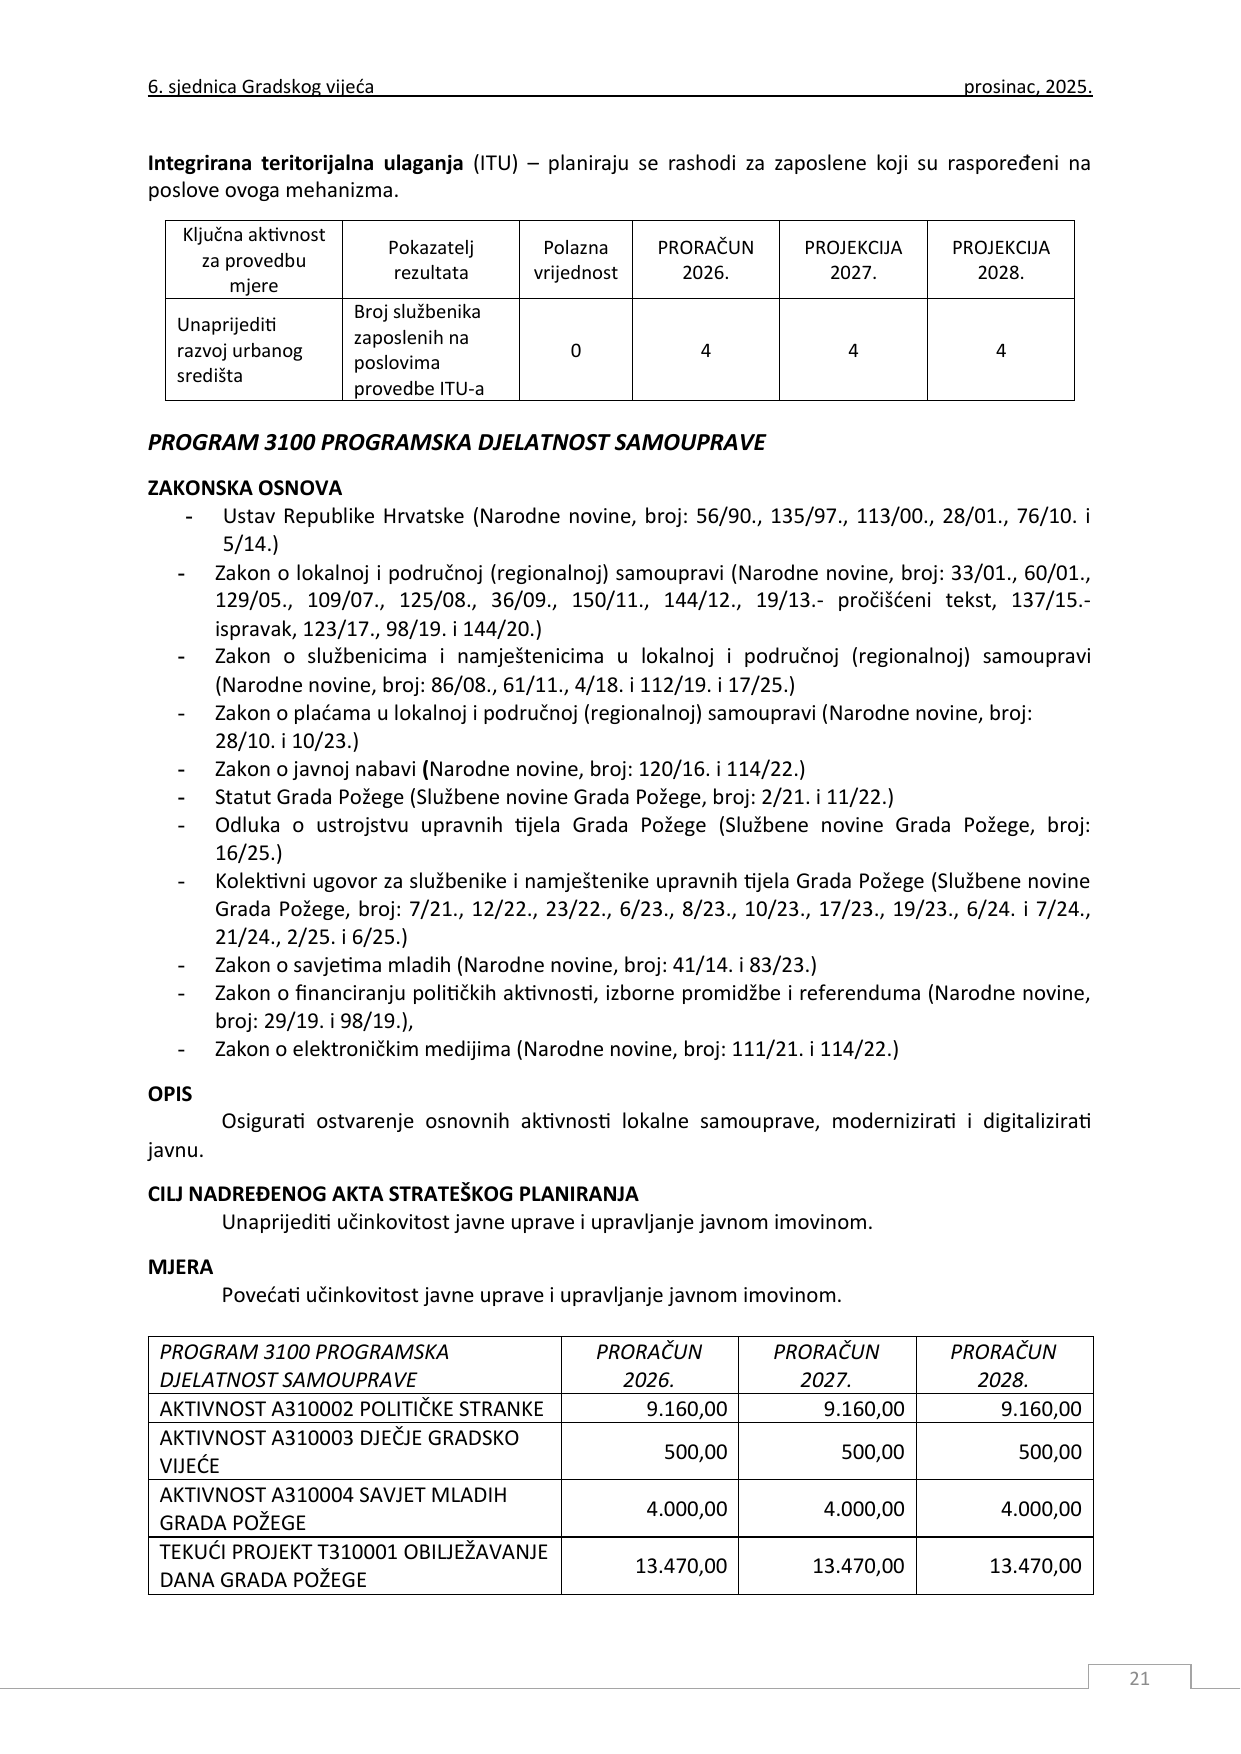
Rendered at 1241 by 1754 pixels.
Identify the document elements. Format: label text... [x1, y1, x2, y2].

text CILJ NADREĐENOG AKTA STRATEŠKOG PLANIRANJA [148, 1179, 1093, 1207]
table_header Ključna aktivnost za provedbu mjere [166, 221, 342, 298]
list Zakon o javnoj nabavi (Narodne novine, broj: 120/16. i 114/22.) [177, 754, 1093, 782]
table_cell 500,00 [739, 1423, 916, 1479]
table_header PROJEKCIJA 2028. [928, 221, 1074, 298]
list Zakon o službenicima i namještenicima u lokalnoj i područnoj (regionalnoj) samoupravi (Narodne novine, broj: 86/08., 61/11., 4/18. i 112/19. i 17/25.) [177, 642, 1093, 698]
table_header PRORAČUN 2028. [917, 1337, 1093, 1393]
list Kolektivni ugovor za službenike i namještenike upravnih tijela Grada Požege (Službene novine Grada Požege, broj: 7/21., 12/22., 23/22., 6/23., 8/23., 10/23., 17/23., 19/23., 6/24. i 7/24., 21/24., 2/25. i 6/25.) [177, 866, 1093, 950]
table_cell 4 [928, 299, 1074, 400]
table_cell TEKUĆI PROJEKT T310001 OBILJEŽAVANJE DANA GRADA POŽEGE [149, 1538, 561, 1593]
table_cell AKTIVNOST A310003 DJEČJE GRADSKO VIJEĆE [149, 1423, 561, 1479]
list Zakon o lokalnoj i područnoj (regionalnoj) samoupravi (Narodne novine, broj: 33/01., 60/01., 129/05., 109/07., 125/08., 36/09., 150/11., 144/12., 19/13.- pročišćeni tekst, 137/15.- ispravak, 123/17., 98/19. i 144/20.) [177, 558, 1093, 642]
table_header PRORAČUN 2027. [739, 1337, 916, 1393]
list Statut Grada Požege (Službene novine Grada Požege, broj: 2/21. i 11/22.) [177, 782, 1093, 810]
table_cell Broj službenika zaposlenih na poslovima provedbe ITU-a [343, 299, 519, 400]
table_header PROGRAM 3100 PROGRAMSKA DJELATNOST SAMOUPRAVE [149, 1337, 561, 1393]
table_cell 13.470,00 [739, 1538, 916, 1593]
table_cell 4.000,00 [917, 1480, 1093, 1536]
text Unaprijediti učinkovitost javne uprave i upravljanje javnom imovinom. [148, 1207, 1093, 1235]
text ZAKONSKA OSNOVA [148, 473, 1093, 502]
table_cell AKTIVNOST A310004 SAVJET MLADIH GRADA POŽEGE [149, 1480, 561, 1536]
table_cell 4.000,00 [562, 1480, 738, 1536]
text Povećati učinkovitost javne uprave i upravljanje javnom imovinom. [148, 1280, 1093, 1308]
table_cell 9.160,00 [739, 1394, 916, 1422]
table_cell AKTIVNOST A310002 POLITIČKE STRANKE [149, 1394, 561, 1422]
table_cell 4 [780, 299, 927, 400]
table_header PRORAČUN 2026. [562, 1337, 738, 1393]
table_cell 500,00 [562, 1423, 738, 1479]
table_cell Unaprijediti razvoj urbanog središta [166, 299, 342, 400]
table_cell 0 [520, 299, 632, 400]
table_header PROJEKCIJA 2027. [780, 221, 927, 298]
list Zakon o elektroničkim medijima (Narodne novine, broj: 111/21. i 114/22.) [177, 1034, 1093, 1062]
text MJERA [148, 1252, 1093, 1280]
text Integrirana teritorijalna ulaganja (ITU) – planiraju se rashodi za zaposlene koji su raspoređeni na poslove ovoga mehanizma. [148, 148, 1093, 204]
table_header PRORAČUN 2026. [633, 221, 779, 298]
text Osigurati ostvarenje osnovnih aktivnosti lokalne samouprave, modernizirati i digitalizirati javnu. [148, 1107, 1093, 1163]
list Ustav Republike Hrvatske (Narodne novine, broj: 56/90., 135/97., 113/00., 28/01., 76/10. i 5/14.) [185, 502, 1093, 558]
text PROGRAM 3100 PROGRAMSKA DJELATNOST SAMOUPRAVE [148, 426, 1093, 457]
table_header Polazna vrijednost [520, 221, 632, 298]
table_cell 500,00 [917, 1423, 1093, 1479]
table_cell 13.470,00 [562, 1538, 738, 1593]
list Zakon o financiranju političkih aktivnosti, izborne promidžbe i referenduma (Narodne novine, broj: 29/19. i 98/19.), [177, 978, 1093, 1034]
list Odluka o ustrojstvu upravnih tijela Grada Požege (Službene novine Grada Požege, broj: 16/25.) [177, 810, 1093, 866]
table_cell 4.000,00 [739, 1480, 916, 1536]
list Zakon o savjetima mladih (Narodne novine, broj: 41/14. i 83/23.) [177, 950, 1093, 978]
text OPIS [148, 1079, 1093, 1107]
table_cell 4 [633, 299, 779, 400]
list Zakon o plaćama u lokalnoj i područnoj (regionalnoj) samoupravi (Narodne novine, broj: 28/10. i 10/23.) [177, 698, 1093, 754]
table_cell 9.160,00 [562, 1394, 738, 1422]
table_header Pokazatelj rezultata [343, 221, 519, 298]
table_cell 9.160,00 [917, 1394, 1093, 1422]
table_cell 13.470,00 [917, 1538, 1093, 1593]
